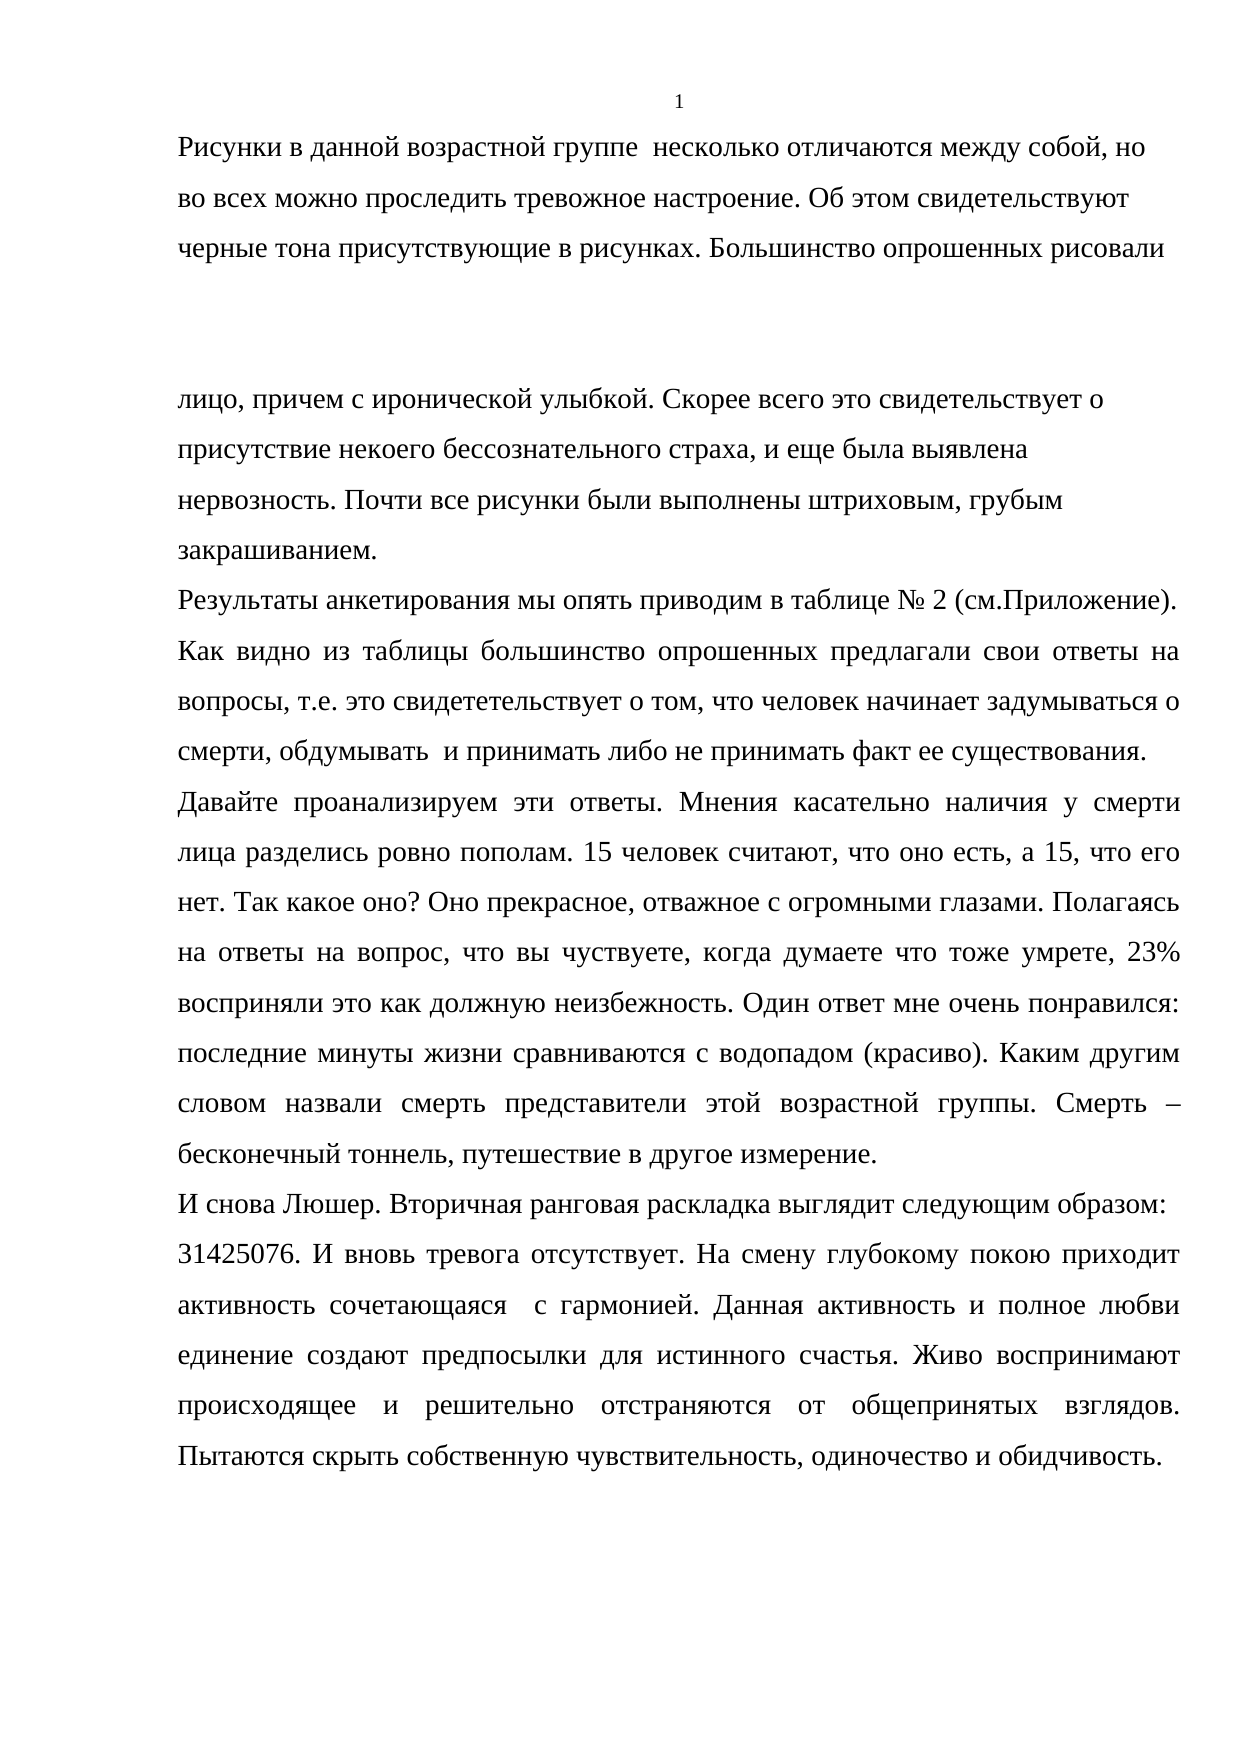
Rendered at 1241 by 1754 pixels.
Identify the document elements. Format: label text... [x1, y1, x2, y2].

text Давайте проанализируем эти ответы. Мнения касательно наличия у смерти лица разделись ровно пополам. 15 человек считают, что оно есть, а 15, что его нет. Так какое оно? Оно прекрасное, отважное с огромными глазами. Полагаясь на ответы на вопрос, что вы чуствуете, когда думаете что тоже умрете, 23% восприняли это как должную неизбежность. Один ответ мне очень понравился: последние минуты жизни сравниваются с водопадом (красиво). Каким другим словом назвали смерть представители этой возрастной группы. Смерть – бесконечный тоннель, путешествие в другое измерение. [177, 784, 1181, 1169]
text лицо, причем с иронической улыбкой. Скорее всего это свидетельствует о присутствие некоего бессознательного страха, и еще была выявлена [177, 381, 1181, 465]
text 31425076. И вновь тревога отсутствует. На смену глубокому покою приходит активность сочетающаяся с гармонией. Данная активность и полное любви единение создают предпосылки для истинного счастья. Живо воспринимают происходящее и решительно отстраняются от общепринятых взглядов. Пытаются скрыть собственную чувствительность, одиночество и обидчивость. [177, 1236, 1181, 1471]
text Рисунки в данной возрастной группе несколько отличаются между собой, но во всех можно проследить тревожное настроение. Об этом свидетельствуют черные тона присутствующие в рисунках. Большинство опрошенных рисовали [177, 113, 1181, 264]
text Как видно из таблицы большинство опрошенных предлагали свои ответы на вопросы, т.е. это свидететельствует о том, что человек начинает задумываться о смерти, обдумывать и принимать либо не принимать факт ее существования. [177, 633, 1181, 767]
text нервозность. Почти все рисунки были выполнены штриховым, грубым закрашиванием. [177, 482, 1181, 566]
text И снова Люшер. Вторичная ранговая раскладка выглядит следующим образом: [177, 1186, 1181, 1220]
text Результаты анкетирования мы опять приводим в таблице № 2 (см.Приложение). [177, 582, 1181, 616]
